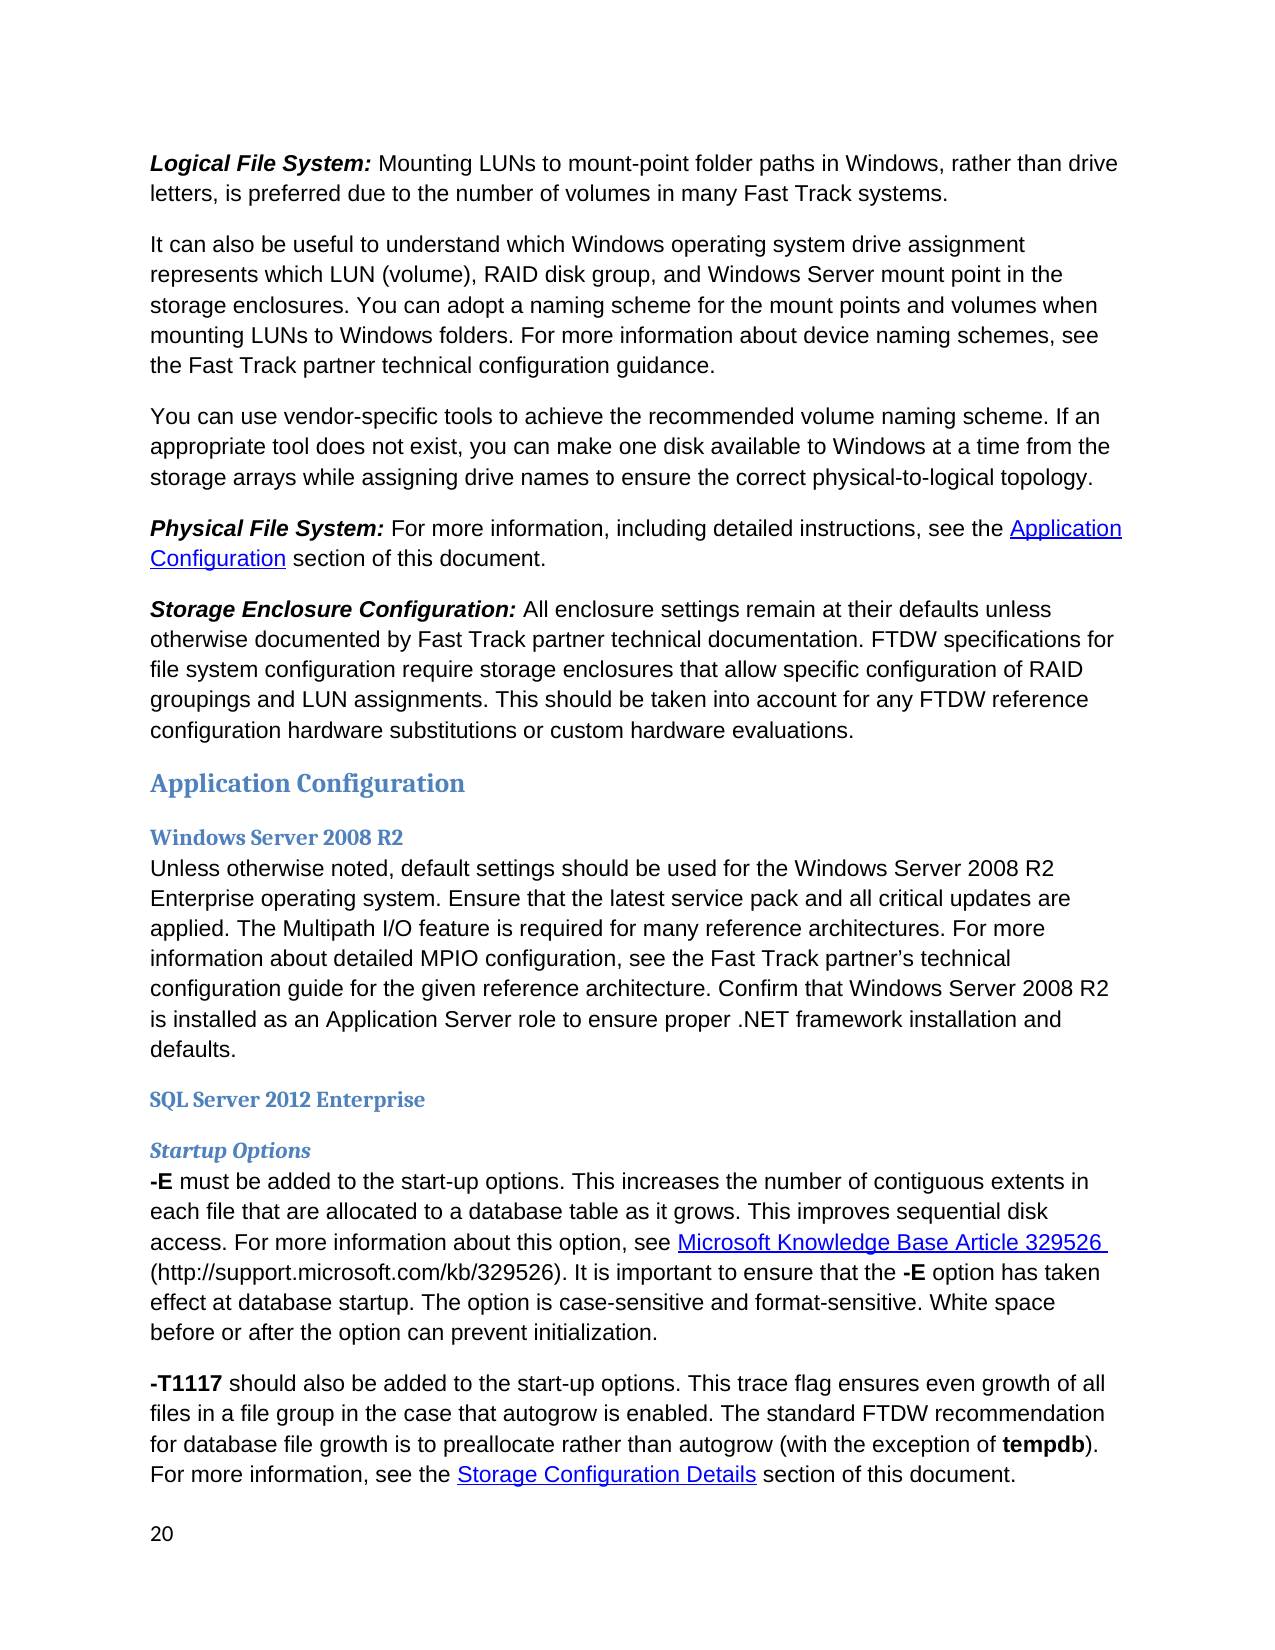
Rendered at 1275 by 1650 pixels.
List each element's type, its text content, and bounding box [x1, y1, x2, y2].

text You can use vendor-specific tools to achieve the recommended volume naming scheme. If an appropriate tool does not exist, you can make one disk available to Windows at a time from the storage arrays while assigning drive names to ensure the correct physical-to-logical topology. [150, 403, 1125, 490]
subtitle Application Configuration [150, 768, 1125, 799]
subtitle SQL Server 2012 Enterprise [150, 1087, 1125, 1113]
text Storage Enclosure Configuration: All enclosure settings remain at their defaults unless otherwise documented by Fast Track partner technical documentation. FTDW specifications for file system configuration require storage enclosures that allow specific configuration of RAID groupings and LUN assignments. This should be taken into account for any FTDW reference configuration hardware substitutions or custom hardware evaluations. [150, 596, 1125, 743]
text Physical File System: For more information, including detailed instructions, see the Application Configuration section of this document. [150, 514, 1125, 571]
text -E must be added to the start-up options. This increases the number of contiguous extents in each file that are allocated to a database table as it grows. This improves sequential disk access. For more information about this option, see Microsoft Knowledge Base Article 329526 (http://support.microsoft.com/kb/329526). It is important to ensure that the -E option has taken effect at database startup. The option is case-sensitive and format-sensitive. White space before or after the option can prevent initialization. [150, 1168, 1125, 1345]
text -T1117 should also be added to the start-up options. This trace flag ensures even growth of all files in a file group in the case that autogrow is enabled. The standard FTDW recommendation for database file growth is to preallocate rather than autogrow (with the exception of tempdb). For more information, see the Storage Configuration Details section of this document. [150, 1370, 1125, 1487]
subtitle Windows Server 2008 R2 [150, 824, 1125, 851]
text It can also be useful to understand which Windows operating system drive assignment represents which LUN (volume), RAID disk group, and Windows Server mount point in the storage enclosures. You can adopt a naming scheme for the mount points and volumes when mounting LUNs to Windows folders. For more information about device naming schemes, see the Fast Track partner technical configuration guidance. [150, 231, 1125, 378]
subtitle Startup Options [150, 1138, 1125, 1164]
text Logical File System: Mounting LUNs to mount-point folder paths in Windows, rather than drive letters, is preferred due to the number of volumes in many Fast Track systems. [150, 150, 1125, 207]
text Unless otherwise noted, default settings should be used for the Windows Server 2008 R2 Enterprise operating system. Ensure that the latest service pack and all critical updates are applied. The Multipath I/O feature is required for many reference architectures. For more information about detailed MPIO configuration, see the Fast Track partner’s technical configuration guide for the given reference architecture. Confirm that Windows Server 2008 R2 is installed as an Application Server role to ensure proper .NET framework installation and defaults. [150, 854, 1125, 1062]
